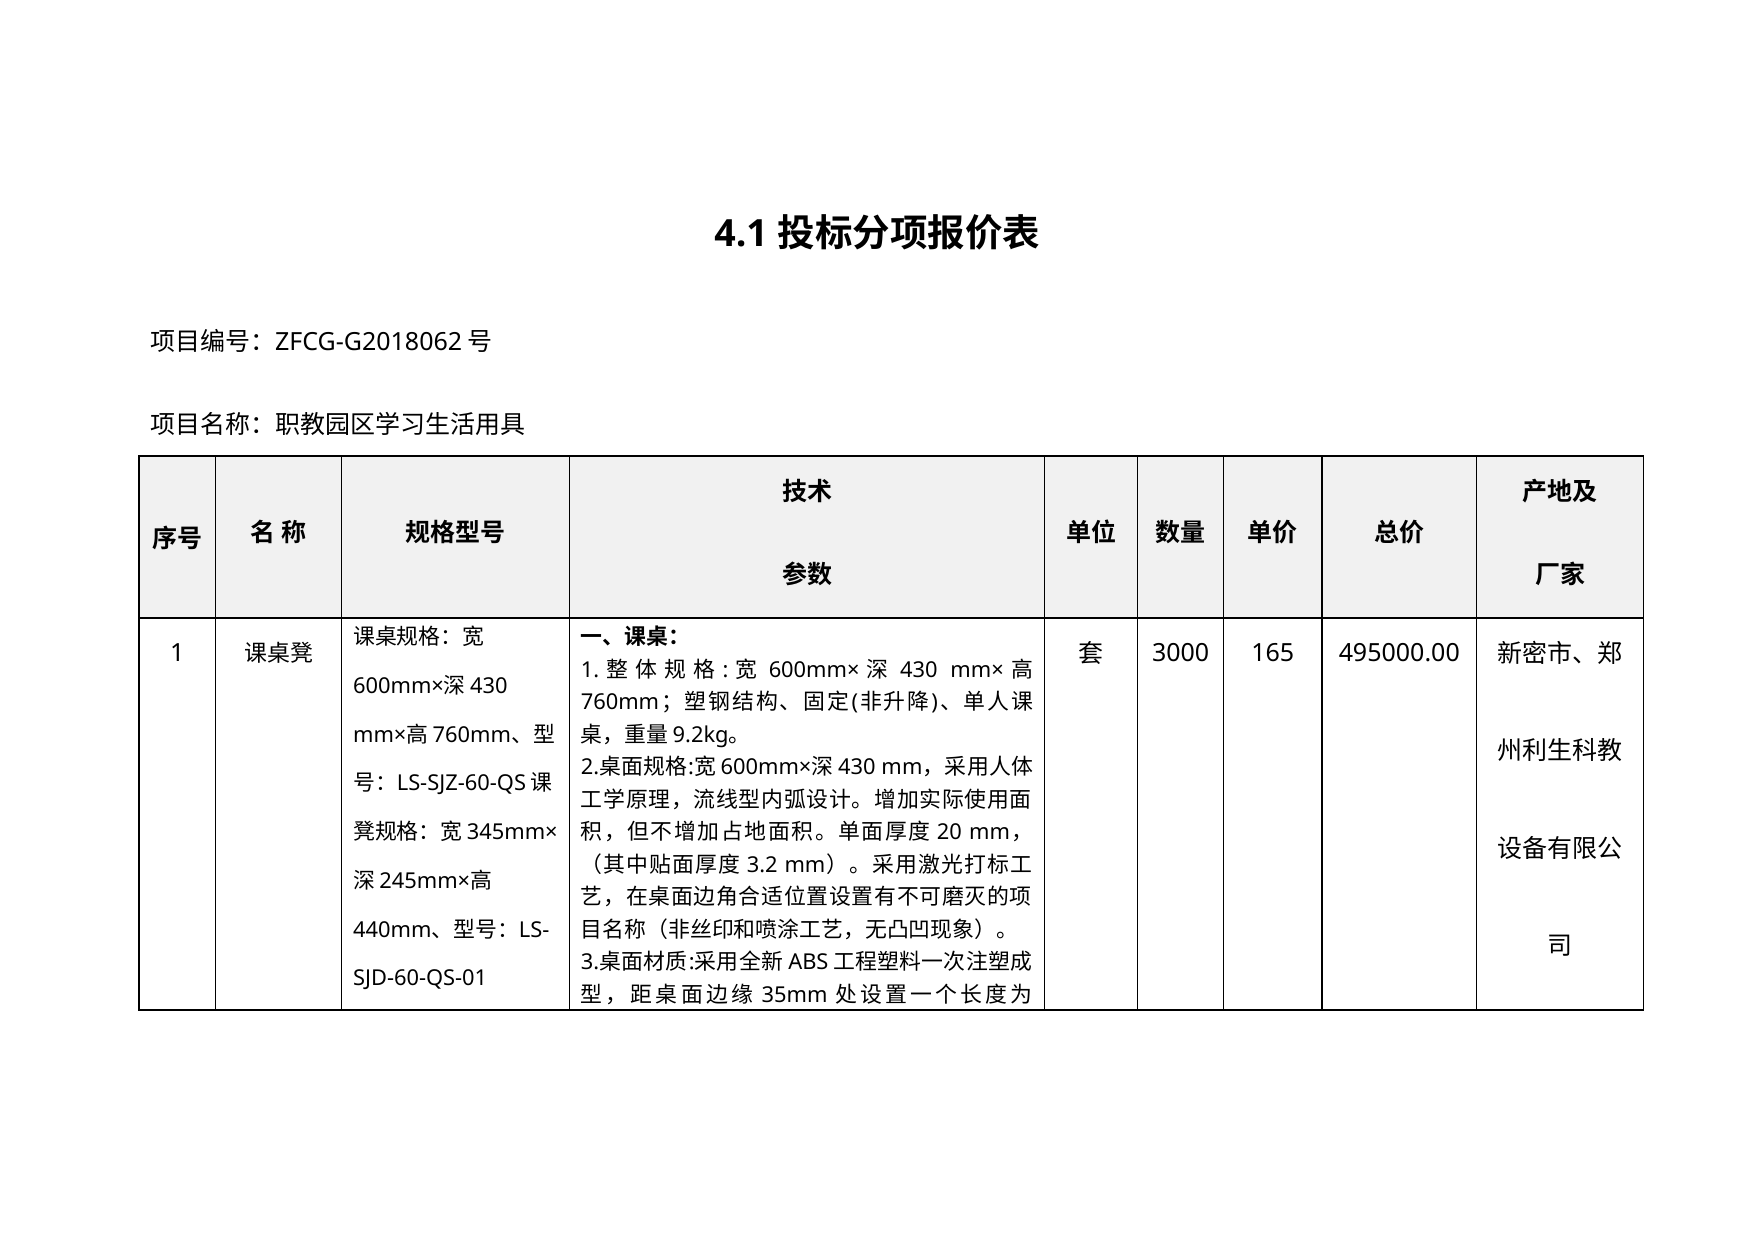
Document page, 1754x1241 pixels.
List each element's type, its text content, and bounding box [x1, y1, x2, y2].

table_cell 新密市、郑州利生科教设备有限公司 [1477, 619, 1643, 1009]
table_header 序号 [140, 457, 215, 617]
table_header 名 称 [216, 457, 341, 617]
subtitle 4.1 投标分项报价表 [150, 198, 1604, 263]
table_cell 套 [1045, 619, 1137, 1009]
table_header 规格型号 [342, 457, 569, 617]
table_cell 3000 [1138, 619, 1223, 1009]
text 项目名称：职教园区学习生活用具 [150, 390, 1604, 455]
table_header 技术 参数 [570, 457, 1044, 617]
table_cell 165 [1224, 619, 1321, 1009]
table_header 总价 [1323, 457, 1476, 617]
table_cell 1 [140, 619, 215, 1009]
table_header 数量 [1138, 457, 1223, 617]
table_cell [570, 619, 1044, 1009]
table_cell 课桌凳 [216, 619, 341, 1009]
table_header 单价 [1224, 457, 1321, 617]
table_cell 495000.00 [1323, 619, 1476, 1009]
table_header 单位 [1045, 457, 1137, 617]
text 项目编号：ZFCG-G2018062号 [150, 307, 1604, 372]
table_header 产地及 厂家 [1477, 457, 1643, 617]
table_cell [342, 619, 569, 1009]
